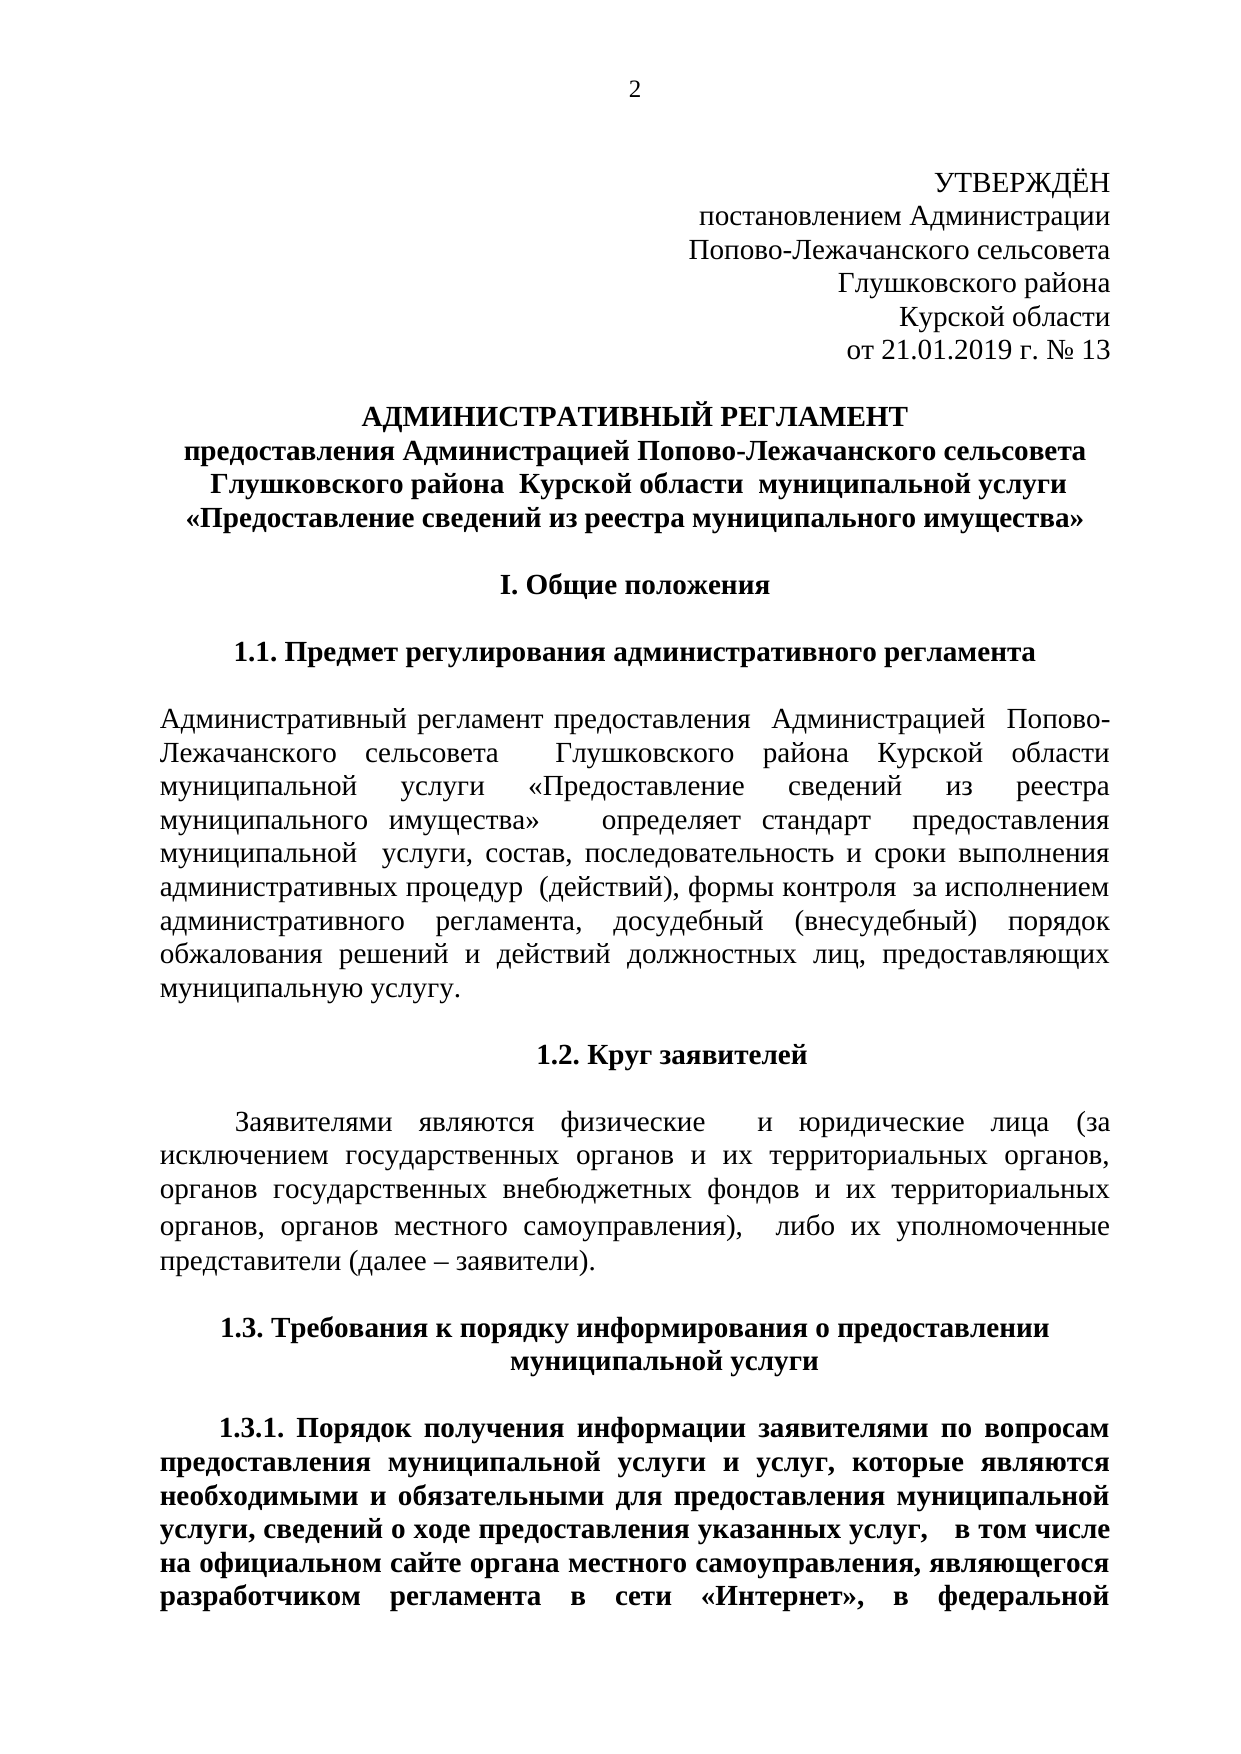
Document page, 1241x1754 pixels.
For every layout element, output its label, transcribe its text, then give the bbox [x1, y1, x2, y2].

text предоставления Администрацией Попово-Лежачанского сельсовета [159, 433, 1110, 467]
text постановлением Администрации [159, 198, 1110, 232]
text «Предоставление сведений из реестра муниципального имущества» [159, 500, 1110, 534]
text УТВЕРЖДЁН [159, 165, 1110, 198]
text Попово-Лежачанского сельсовета [159, 232, 1110, 265]
text 1.1. Предмет регулирования административного регламента [159, 634, 1110, 668]
text Курской области [159, 299, 1110, 332]
text АДМИНИСТРАТИВНЫЙ РЕГЛАМЕНТ [159, 399, 1110, 433]
text от 21.01.2019 г. № 13 [159, 332, 1110, 366]
text 1.3. Требования к порядку информирования о предоставлении [159, 1310, 1110, 1343]
text Заявителями являются физические и юридические лица (за исключением государственных органов и их территориальных органов, органов государственных внебюджетных фондов и их территориальных органов, органов местного самоуправления), либо их уполномоченные представители (далее – заявители). [159, 1104, 1110, 1276]
text 1.2. Круг заявителей [159, 1037, 1110, 1070]
text I. Общие положения [159, 567, 1110, 601]
text муниципальной услуги [159, 1343, 1110, 1377]
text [159, 1411, 1110, 1612]
text Глушковского района Курской области муниципальной услуги [159, 467, 1110, 500]
text Административный регламент предоставления Администрацией Попово-Лежачанского сельсовета Глушковского района Курской области муниципальной услуги «Предоставление сведений из реестра муниципального имущества» определяет стандарт предоставления муниципальной услуги, состав, последовательность и сроки выполнения административных процедур (действий), формы контроля за исполнением административного регламента, досудебный (внесудебный) порядок обжалования решений и действий должностных лиц, предоставляющих муниципальную услугу. [159, 701, 1110, 1003]
text Глушковского района [159, 265, 1110, 299]
